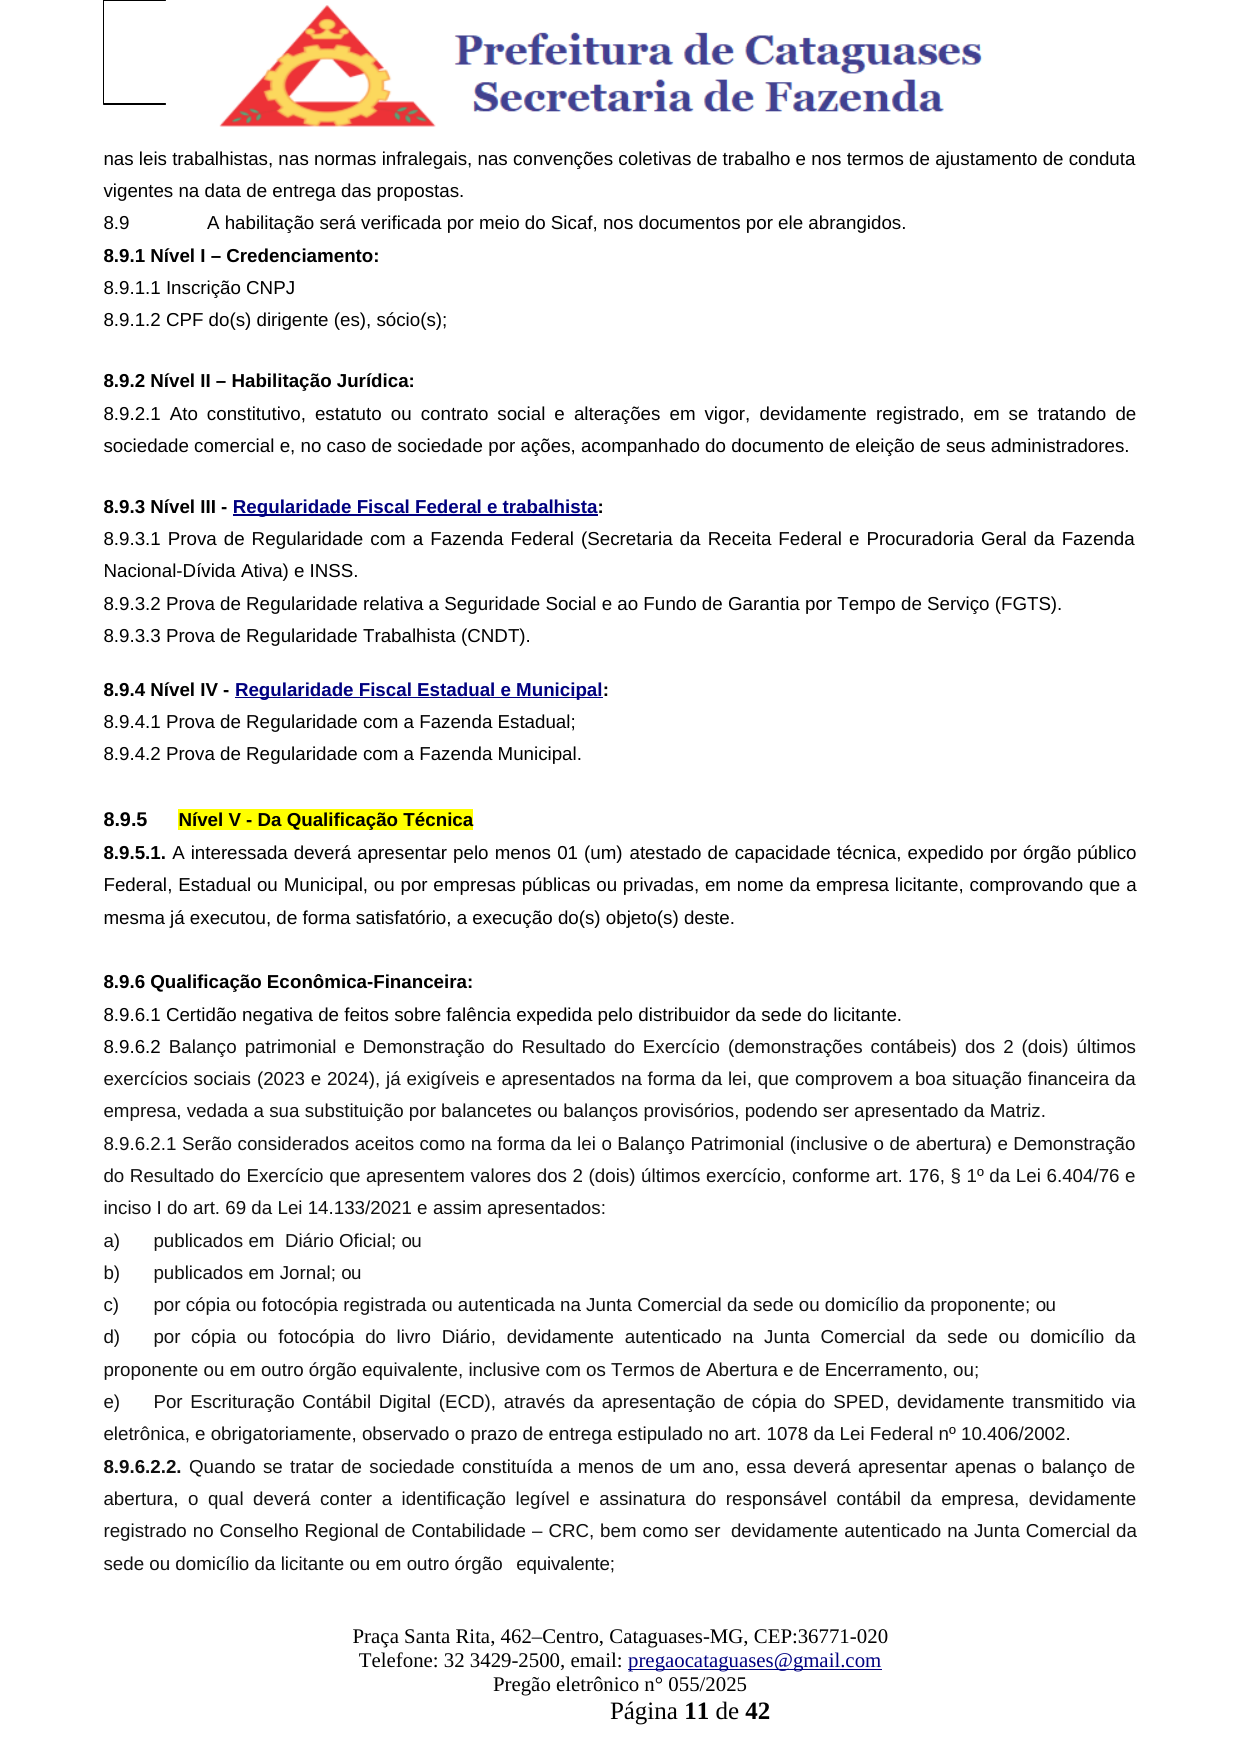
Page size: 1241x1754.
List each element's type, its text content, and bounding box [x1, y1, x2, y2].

text 8.9.3.1 Prova de Regularidade com a Fazenda Federal (Secretaria da Receita Federal e Procuradoria Geral da Fazenda Nacional-Dívida Ativa) e INSS. [103, 528, 1137, 582]
text 8.9.6.2 Balanço patrimonial e Demonstração do Resultado do Exercício (demonstrações contábeis) dos 2 (dois) últimos exercícios sociais (2023 e 2024), já exigíveis e apresentados na forma da lei, que comprovem a boa situação financeira da empresa, vedada a sua substituição por balancetes ou balanços provisórios, podendo ser apresentado da Matriz. [103, 1036, 1137, 1122]
list publicados em Diário Oficial; ou [103, 1229, 1137, 1251]
text 8.9.4.1 Prova de Regularidade com a Fazenda Estadual; [103, 711, 1137, 732]
text 8.9.5.1. A interessada deverá apresentar pelo menos 01 (um) atestado de capacidade técnica, expedido por órgão público Federal, Estadual ou Municipal, ou por empresas públicas ou privadas, em nome da empresa licitante, comprovando que a mesma já executou, de forma satisfatório, a execução do(s) objeto(s) deste. [103, 842, 1137, 928]
text 8.9.6.2.1 Serão considerados aceitos como na forma da lei o Balanço Patrimonial (inclusive o de abertura) e Demonstração do Resultado do Exercício que apresentem valores dos 2 (dois) últimos exercício, conforme art. 176, § 1º da Lei 6.404/76 e inciso I do art. 69 da Lei 14.133/2021 e assim apresentados: [103, 1132, 1137, 1219]
text 8.9.4.2 Prova de Regularidade com a Fazenda Municipal. [103, 743, 1137, 765]
list A habilitação será verificada por meio do Sicaf, nos documentos por ele abrangidos. [103, 212, 1137, 234]
list 8.9.6.2.2. Quando se tratar de sociedade constituída a menos de um ano, essa deverá apresentar apenas o balanço de abertura, o qual deverá conter a identificação legível e assinatura do responsável contábil da empresa, devidamente registrado no Conselho Regional de Contabilidade – CRC, bem como ser devidamente autenticado na Junta Comercial da sede ou domicílio da licitante ou em outro órgão equivalente; [103, 1455, 1137, 1574]
list por cópia ou fotocópia do livro Diário, devidamente autenticado na Junta Comercial da sede ou domicílio da proponente ou em outro órgão equivalente, inclusive com os Termos de Abertura e de Encerramento, ou; [103, 1326, 1137, 1380]
text 8.9.6.1 Certidão negativa de feitos sobre falência expedida pelo distribuidor da sede do licitante. [103, 1003, 1137, 1025]
list publicados em Jornal; ou [103, 1262, 1137, 1283]
list Por Escrituração Contábil Digital (ECD), através da apresentação de cópia do SPED, devidamente transmitido via eletrônica, e obrigatoriamente, observado o prazo de entrega estipulado no art. 1078 da Lei Federal nº 10.406/2002. [103, 1391, 1137, 1445]
list por cópia ou fotocópia registrada ou autenticada na Junta Comercial da sede ou domicílio da proponente; ou [103, 1294, 1137, 1316]
text 8.9.1.1 Inscrição CNPJ [103, 277, 1137, 298]
list Nível V - Da Qualificação Técnica [103, 808, 1137, 831]
picture [165, 0, 1075, 148]
text 8.9.3.2 Prova de Regularidade relativa a Seguridade Social e ao Fundo de Garantia por Tempo de Serviço (FGTS). [103, 592, 1137, 614]
text 8.9.2.1 Ato constitutivo, estatuto ou contrato social e alterações em vigor, devidamente registrado, em se tratando de sociedade comercial e, no caso de sociedade por ações, acompanhado do documento de eleição de seus administradores. [103, 402, 1137, 456]
text 8.9.6 Qualificação Econômica-Financeira: [103, 971, 1137, 993]
text 8.9.4 Nível IV - Regularidade Fiscal Estadual e Municipal: [103, 679, 1137, 700]
text 8.9.1.2 CPF do(s) dirigente (es), sócio(s); [103, 309, 1137, 331]
text 8.9.2 Nível II – Habilitação Jurídica: [103, 370, 1137, 392]
text 8.9.1 Nível I – Credenciamento: [103, 244, 1137, 266]
text 8.9.3.3 Prova de Regularidade Trabalhista (CNDT). [103, 625, 1137, 646]
text 8.9.3 Nível III - Regularidade Fiscal Federal e trabalhista: [103, 496, 1137, 517]
